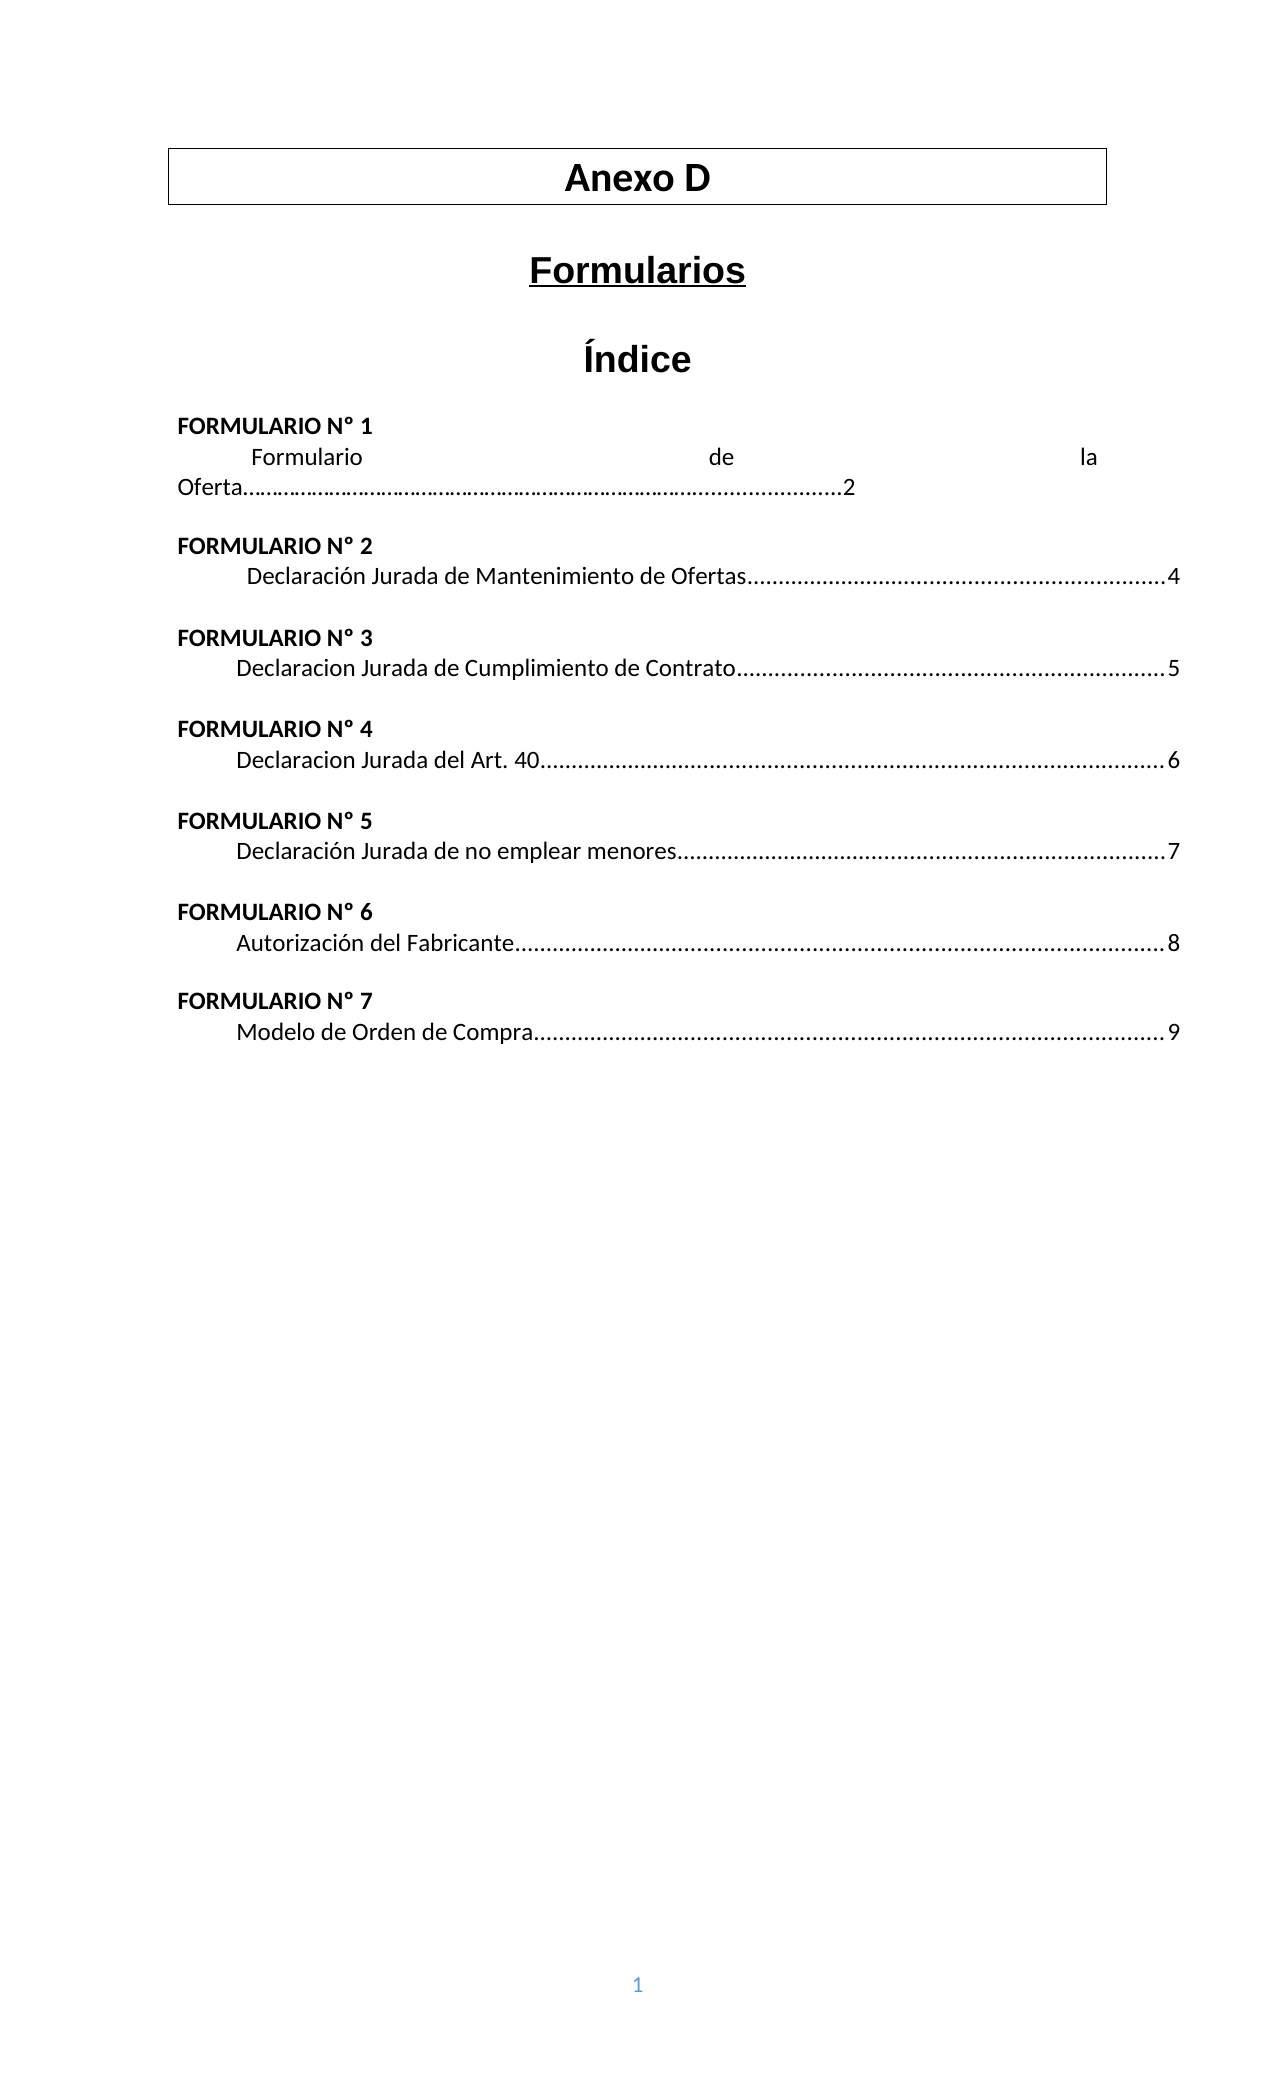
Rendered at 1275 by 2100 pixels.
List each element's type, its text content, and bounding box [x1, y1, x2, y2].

text Formulario de la Oferta……………………………………………………………………........................2 [177, 441, 1098, 502]
text Declaración Jurada de Mantenimiento de Ofertas 4 [202, 561, 1098, 591]
text Anexo D [169, 149, 1106, 204]
text FORMULARIO Nº 4 [177, 713, 1098, 744]
text FORMULARIO Nº 6 [177, 896, 1098, 927]
text Modelo de Orden de Compra 9 [202, 1016, 1098, 1046]
text FORMULARIO Nº 2 [177, 530, 1098, 561]
text Declaracion Jurada de Cumplimiento de Contrato 5 [202, 652, 1098, 683]
text Formularios [177, 248, 1098, 291]
text FORMULARIO Nº 7 [177, 985, 1098, 1016]
text FORMULARIO Nº 1 [177, 411, 1098, 441]
text Declaracion Jurada del Art. 40 6 [202, 744, 1098, 774]
text FORMULARIO Nº 3 [177, 622, 1098, 652]
text Declaración Jurada de no emplear menores 7 [202, 835, 1098, 866]
text Índice [177, 337, 1098, 380]
text FORMULARIO Nº 5 [177, 805, 1098, 835]
text Autorización del Fabricante 8 [202, 927, 1098, 957]
